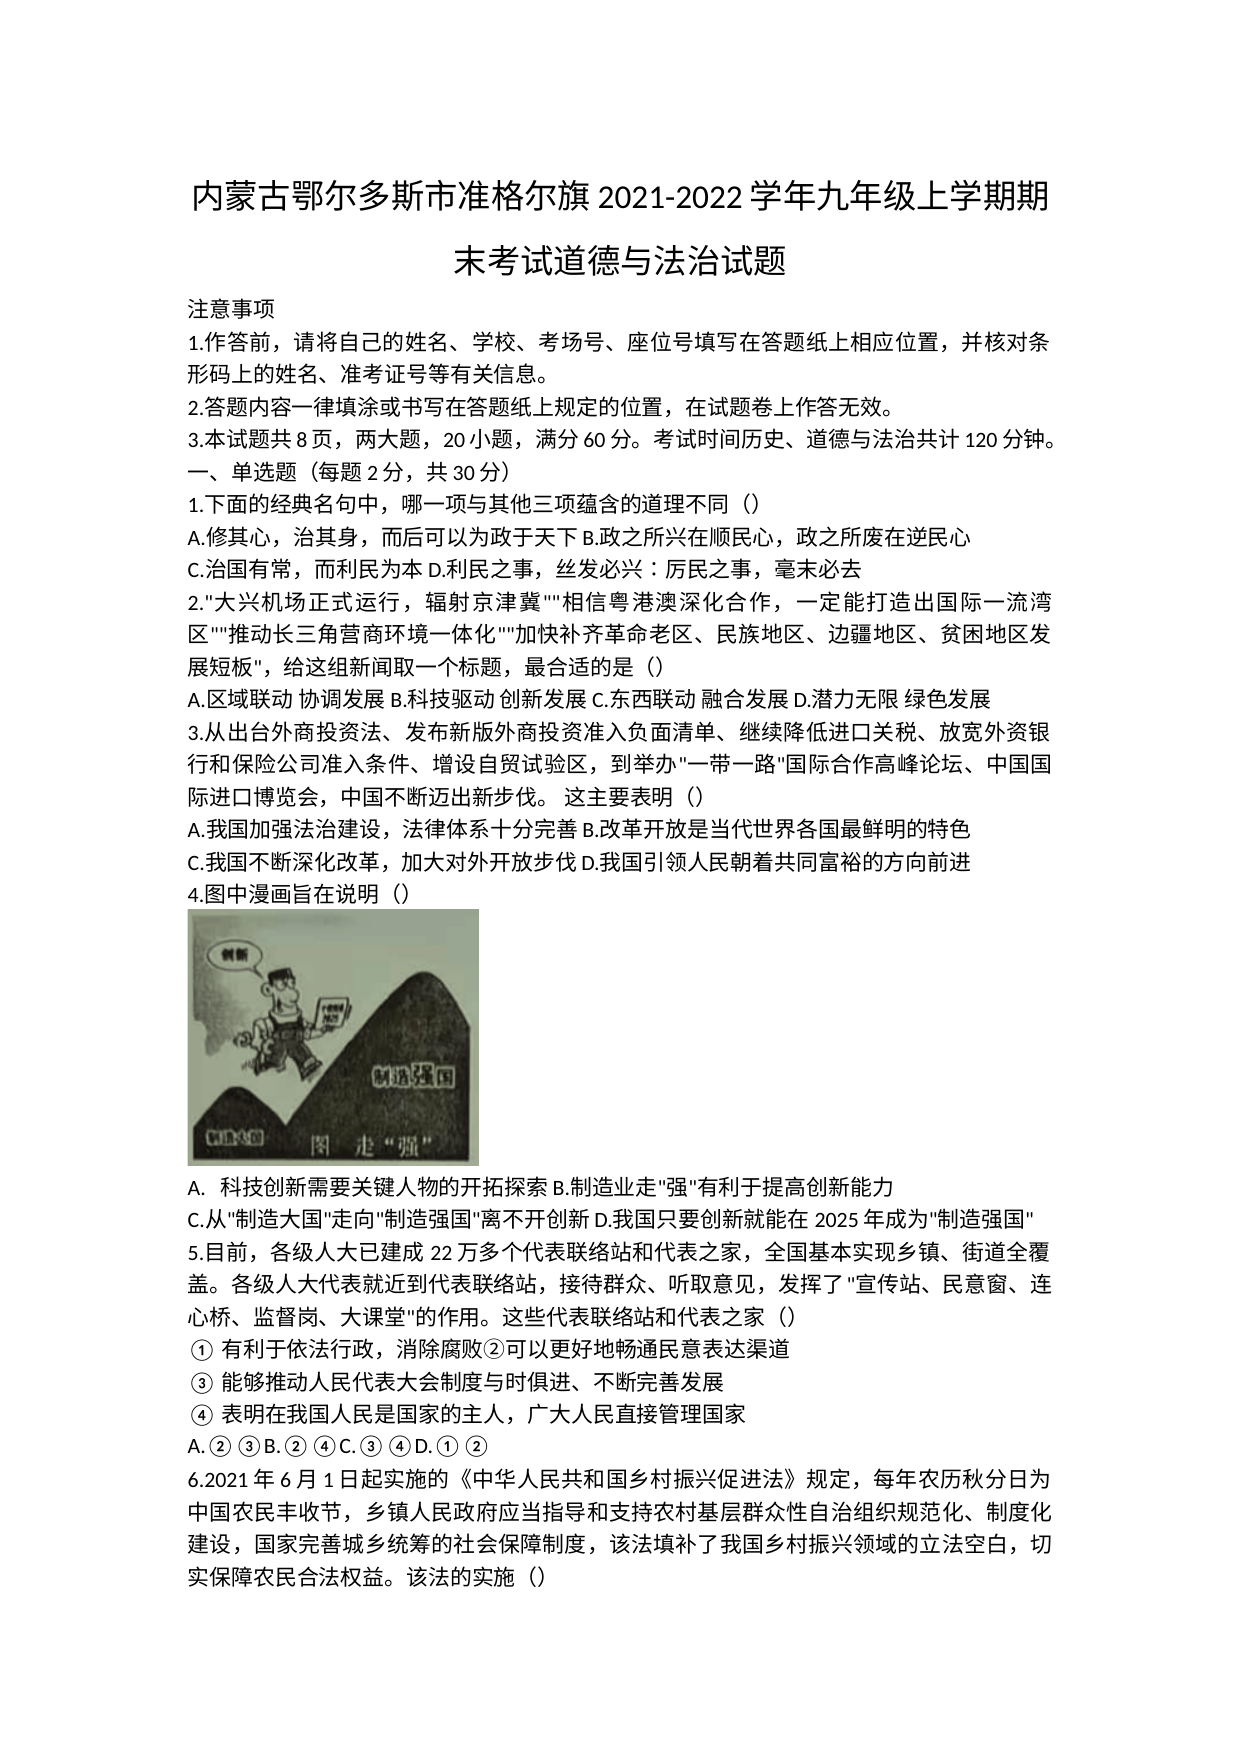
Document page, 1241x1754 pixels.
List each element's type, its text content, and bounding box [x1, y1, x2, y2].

text A.②③B.②④C.③④D.①② [187, 1429, 1053, 1462]
list 科技创新需要关键人物的开拓探索B.制造业走"强"有利于提高创新能力 [187, 1169, 1053, 1202]
text 2."大兴机场正式运行，辐射京津冀""相信粤港澳深化合作，一定能打造出国际一流湾区""推动长三角营商环境一体化""加快补齐革命老区、民族地区、边疆地区、贫困地区发展短板"，给这组新闻取一个标题，最合适的是（） [187, 584, 1053, 682]
text ③能够推动人民代表大会制度与时俱进、不断完善发展 [187, 1364, 1053, 1397]
text ①有利于依法行政，消除腐败②可以更好地畅通民意表达渠道 [187, 1332, 1053, 1364]
text A.修其心，治其身，而后可以为政于天下B.政之所兴在顺民心，政之所废在逆民心 [187, 519, 1053, 552]
text A.我国加强法治建设，法律体系十分完善B.改革开放是当代世界各国最鲜明的特色 [187, 812, 1053, 844]
text 2.答题内容一律填涂或书写在答题纸上规定的位置，在试题卷上作答无效。 [187, 389, 1053, 422]
text 注意事项 [187, 292, 1053, 324]
text 4.图中漫画旨在说明（） [187, 877, 1053, 909]
text 1.下面的经典名句中，哪一项与其他三项蕴含的道理不同（） [187, 487, 1053, 519]
picture [187, 909, 479, 1166]
text 3.本试题共8页，两大题，20小题，满分60分。考试时间历史、道德与法治共计120分钟。 [187, 422, 1053, 454]
text C.治国有常，而利民为本D.利民之事，丝发必兴∶厉民之事，毫末必去 [187, 552, 1053, 584]
text A.区域联动 协调发展B.科技驱动 创新发展C.东西联动 融合发展D.潜力无限 绿色发展 [187, 682, 1053, 714]
text C.我国不断深化改革，加大对外开放步伐D.我国引领人民朝着共同富裕的方向前进 [187, 844, 1053, 877]
text C.从"制造大国"走向"制造强国"离不开创新D.我国只要创新就能在 2025年成为"制造强国" [187, 1202, 1053, 1234]
text 6.2021年6月1日起实施的《中华人民共和国乡村振兴促进法》规定，每年农历秋分日为中国农民丰收节，乡镇人民政府应当指导和支持农村基层群众性自治组织规范化、制度化建设，国家完善城乡统筹的社会保障制度，该法填补了我国乡村振兴领域的立法空白，切实保障农民合法权益。该法的实施（） [187, 1462, 1053, 1592]
text 3.从出台外商投资法、发布新版外商投资准入负面清单、继续降低进口关税、放宽外资银行和保险公司准入条件、增设自贸试验区，到举办"一带一路"国际合作高峰论坛、中国国际进口博览会，中国不断迈出新步伐。 这主要表明（） [187, 714, 1053, 812]
text ④表明在我国人民是国家的主人，广大人民直接管理国家 [187, 1397, 1053, 1429]
text 一、单选题（每题2分，共30分） [187, 454, 1053, 487]
text 1.作答前，请将自己的姓名、学校、考场号、座位号填写在答题纸上相应位置，并核对条形码上的姓名、准考证号等有关信息。 [187, 324, 1053, 389]
text 内蒙古鄂尔多斯市准格尔旗2021-2022学年九年级上学期期末考试道德与法治试题 [187, 162, 1053, 292]
text 5.目前，各级人大已建成 22万多个代表联络站和代表之家，全国基本实现乡镇、街道全覆盖。各级人大代表就近到代表联络站，接待群众、听取意见，发挥了"宣传站、民意窗、连心桥、监督岗、大课堂"的作用。这些代表联络站和代表之家（） [187, 1234, 1053, 1332]
